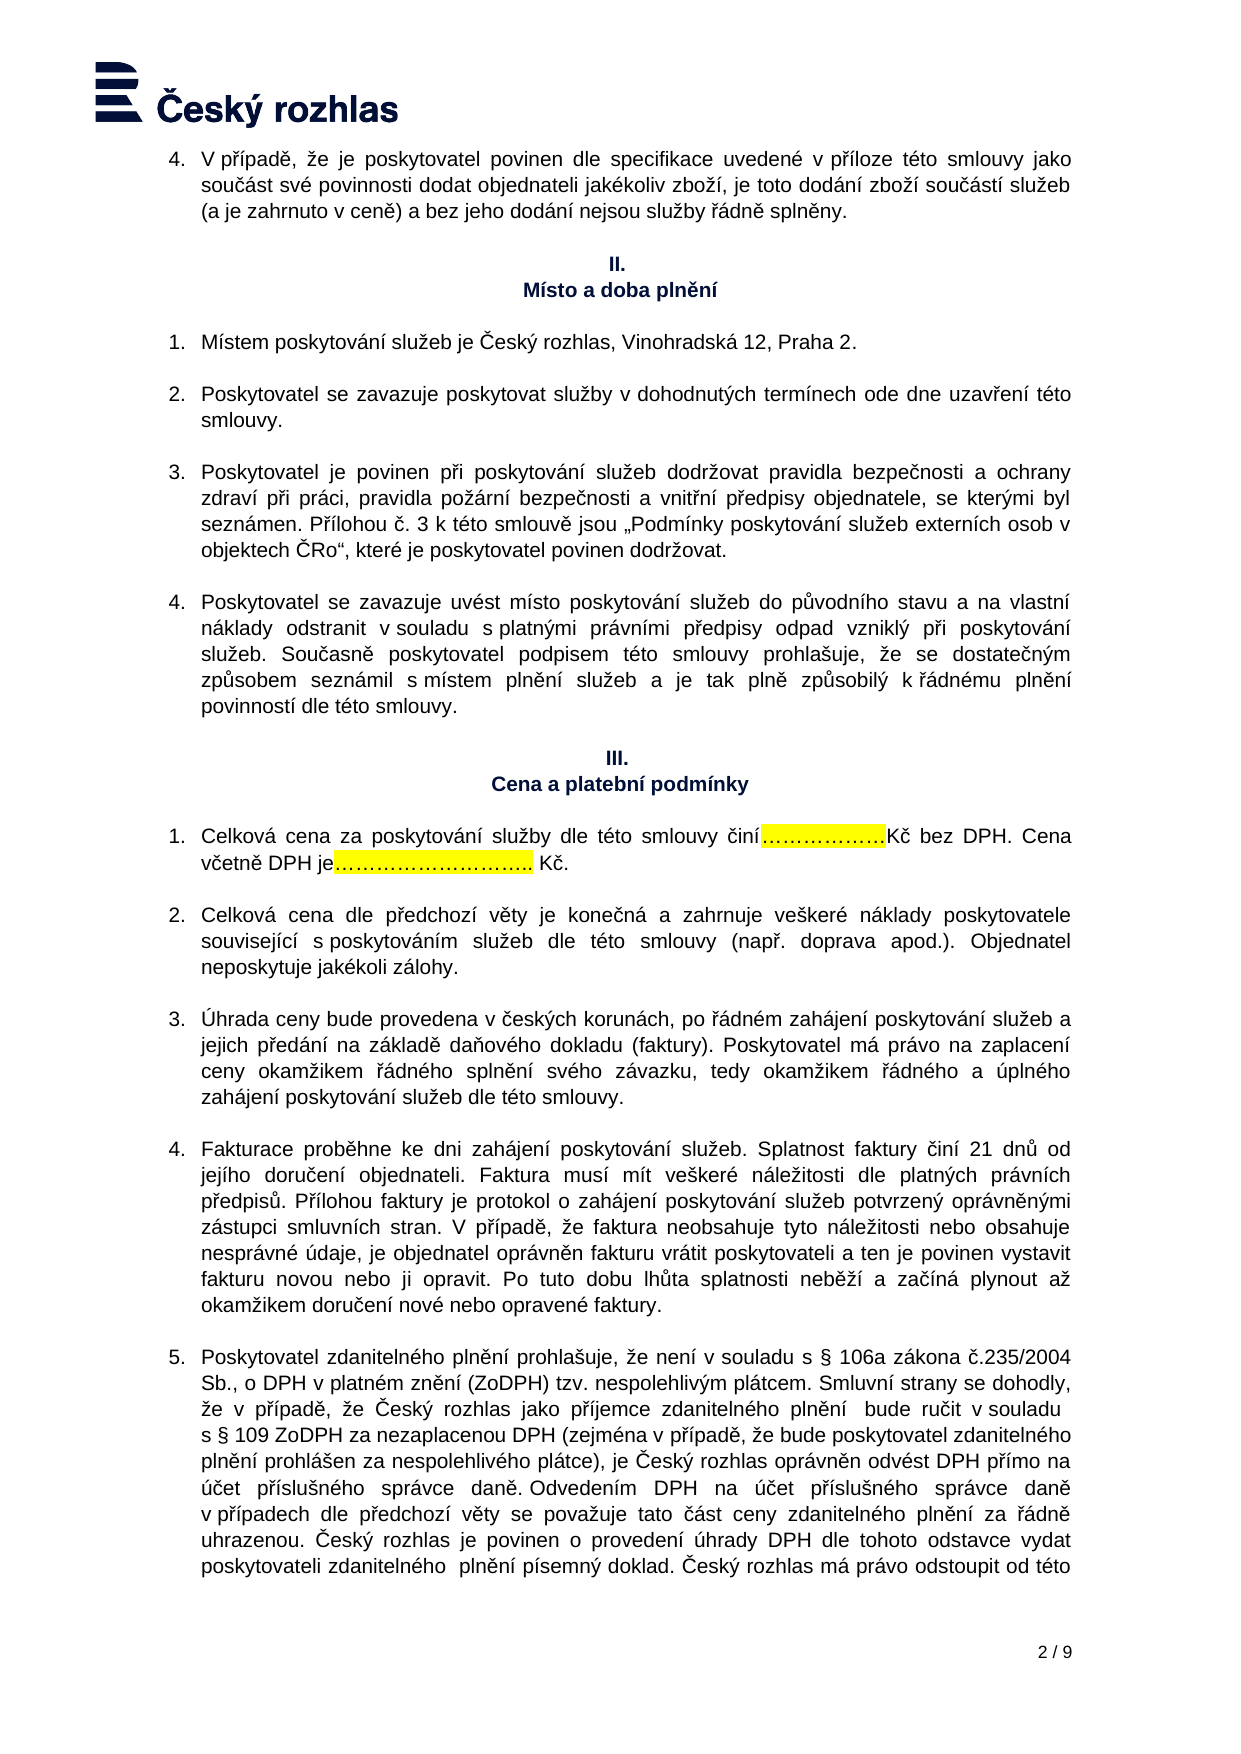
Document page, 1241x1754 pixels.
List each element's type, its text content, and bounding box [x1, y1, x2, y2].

list Poskytovatel je povinen při poskytování služeb dodržovat pravidla bezpečnosti a ochrany zdraví při práci, pravidla požární bezpečnosti a vnitřní předpisy objednatele, se kterými byl seznámen. Přílohou č. 3 k této smlouvě jsou „Podmínky poskytování služeb externích osob v objektech ČRo“, které je poskytovatel povinen dodržovat. [168, 458, 1072, 563]
subtitle Cena a platební podmínky [168, 745, 1072, 797]
list Celková cena za poskytování služby dle této smlouvy činí………………Kč bez DPH. Cena včetně DPH je……………………….. Kč. [168, 823, 1072, 875]
list Fakturace proběhne ke dni zahájení poskytování služeb. Splatnost faktury činí 21 dnů od jejího doručení objednateli. Faktura musí mít veškeré náležitosti dle platných právních předpisů. Přílohou faktury je protokol o zahájení poskytování služeb potvrzený oprávněnými zástupci smluvních stran. V případě, že faktura neobsahuje tyto náležitosti nebo obsahuje nesprávné údaje, je objednatel oprávněn fakturu vrátit poskytovateli a ten je povinen vystavit fakturu novou nebo ji opravit. Po tuto dobu lhůta splatnosti neběží a začíná plynout až okamžikem doručení nové nebo opravené faktury. [168, 1136, 1072, 1318]
list Místem poskytování služeb je Český rozhlas, Vinohradská 12, Praha 2. [168, 328, 1072, 354]
subtitle Místo a doba plnění [168, 250, 1072, 302]
list V případě, že je poskytovatel povinen dle specifikace uvedené v příloze této smlouvy jako součást své povinnosti dodat objednateli jakékoliv zboží, je toto dodání zboží součástí služeb (a je zahrnuto v ceně) a bez jeho dodání nejsou služby řádně splněny. [168, 146, 1072, 224]
list Poskytovatel se zavazuje poskytovat služby v dohodnutých termínech ode dne uzavření této smlouvy. [168, 380, 1072, 432]
list Poskytovatel se zavazuje uvést místo poskytování služeb do původního stavu a na vlastní náklady odstranit v souladu s platnými právními předpisy odpad vzniklý při poskytování služeb. Současně poskytovatel podpisem této smlouvy prohlašuje, že se dostatečným způsobem seznámil s místem plnění služeb a je tak plně způsobilý k řádnému plnění povinností dle této smlouvy. [168, 589, 1072, 719]
list Celková cena dle předchozí věty je konečná a zahrnuje veškeré náklady poskytovatele související s poskytováním služeb dle této smlouvy (např. doprava apod.). Objednatel neposkytuje jakékoli zálohy. [168, 901, 1072, 979]
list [168, 1344, 1072, 1578]
list Úhrada ceny bude provedena v českých korunách, po řádném zahájení poskytování služeb a jejich předání na základě daňového dokladu (faktury). Poskytovatel má právo na zaplacení ceny okamžikem řádného splnění svého závazku, tedy okamžikem řádného a úplného zahájení poskytování služeb dle této smlouvy. [168, 1005, 1072, 1109]
picture [95, 62, 398, 128]
